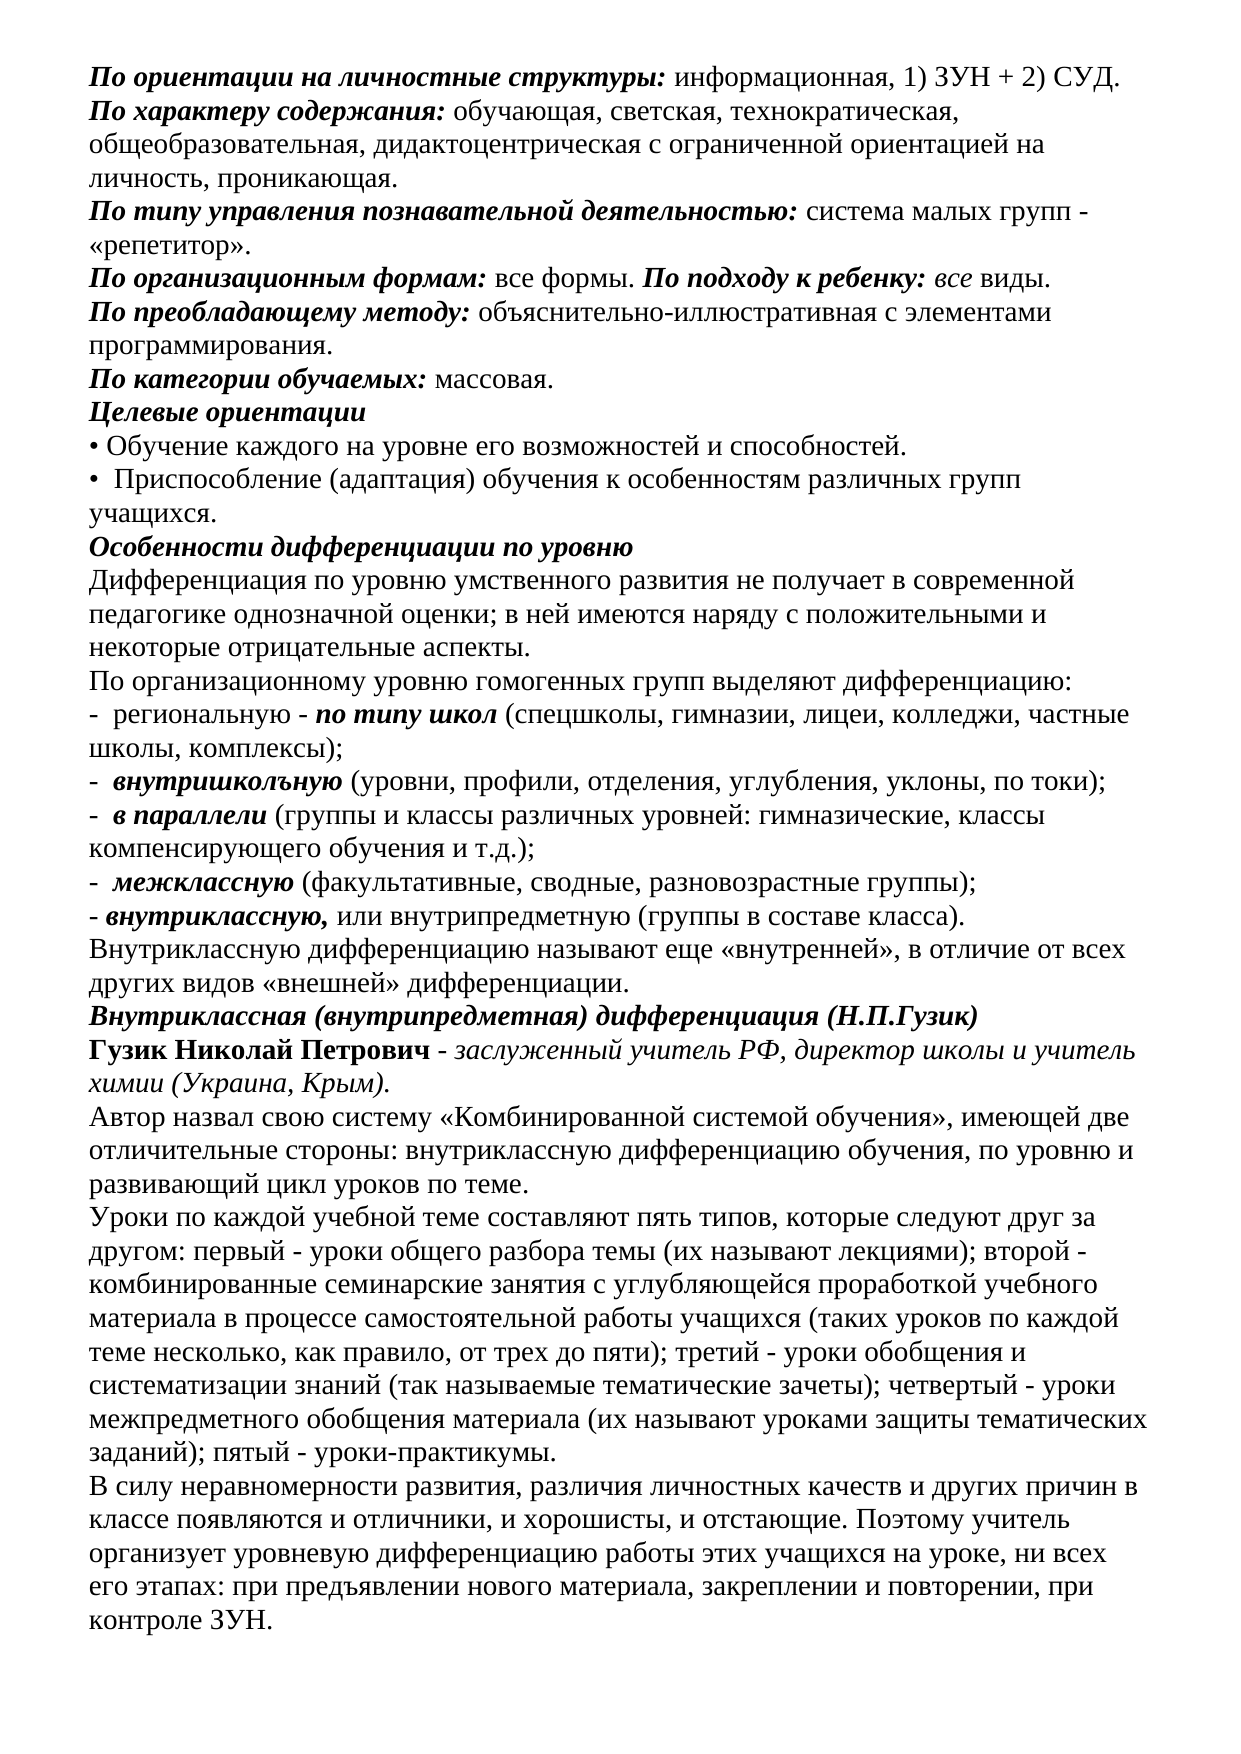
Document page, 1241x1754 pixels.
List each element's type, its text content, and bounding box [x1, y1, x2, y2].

text Уроки по каждой учебной теме составляют пять типов, которые следуют друг за другом: первый - уроки общего разбора темы (их называют лекциями); второй -комбинированные семинарские занятия с углубляющейся проработкой учебного материала в процессе самостоятельной работы учащихся (таких уроков по каждой теме несколько, как правило, от трех до пяти); третий - уроки обобщения и систематизации знаний (так называемые тематические зачеты); четвертый - уроки межпредметного обобщения материала (их называют уроками защиты тематических заданий); пятый - уроки-практикумы. [89, 1199, 1152, 1468]
text По организационному уровню гомогенных групп выделяют дифференциацию: [89, 663, 1152, 696]
text По категории обучаемых: массовая. [89, 361, 1152, 394]
text Дифференциация по уровню умственного развития не получает в современной педагогике однозначной оценки; в ней имеются наряду с положительными и некоторые отрицательные аспекты. [89, 562, 1152, 663]
text По преобладающему методу: объяснительно-иллюстративная с элементами программирования. [89, 294, 1152, 361]
text Особенности дифференциации по уровню [89, 529, 1152, 562]
text Внутриклассная (внутрипредметная) дифференциация (Н.П.Гузик) [89, 998, 1152, 1032]
text • Обучение каждого на уровне его возможностей и способностей. [89, 428, 1152, 462]
text - внутришколъную (уровни, профили, отделения, углубления, уклоны, по токи); [89, 763, 1152, 797]
text Гузик Николай Петрович - заслуженный учитель РФ, директор школы и учитель химии (Украина, Крым). [89, 1032, 1152, 1099]
text В силу неравномерности развития, различия личностных качеств и других причин в классе появляются и отличники, и хорошисты, и отстающие. Поэтому учитель организует уровневую дифференциацию работы этих учащихся на уроке, ни всех его этапах: при предъявлении нового материала, закреплении и повторении, при контроле ЗУН. [89, 1468, 1152, 1636]
text По характеру содержания: обучающая, светская, технократическая, общеобразовательная, дидактоцентрическая с ограниченной ориентацией на личность, проникающая. [89, 93, 1152, 193]
text - внутриклассную, или внутрипредметную (группы в составе класса). Внутриклассную дифференциацию называют еще «внутренней», в отличие от всех других видов «внешней» дифференциации. [89, 898, 1152, 998]
text По организационным формам: все формы. По подходу к ребенку: все виды. [89, 260, 1152, 294]
text - региональную - по типу школ (спецшколы, гимназии, лицеи, колледжи, частные школы, комплексы); [89, 696, 1152, 763]
text Целевые ориентации [89, 394, 1152, 428]
text По ориентации на личностные структуры: информационная, 1) ЗУН + 2) СУД. [89, 59, 1152, 93]
text Автор назвал свою систему «Комбинированной системой обучения», имеющей две отличительные стороны: внутриклассную дифференциацию обучения, по уровню и развивающий цикл уроков по теме. [89, 1099, 1152, 1199]
text - межклассную (факультативные, сводные, разновозрастные группы); [89, 864, 1152, 898]
text • Приспособление (адаптация) обучения к особенностям различных групп учащихся. [89, 462, 1152, 529]
text По типу управления познавательной деятельностью: система малых групп - «репетитор». [89, 193, 1152, 260]
text - в параллели (группы и классы различных уровней: гимназические, классы компенсирующего обучения и т.д.); [89, 797, 1152, 864]
